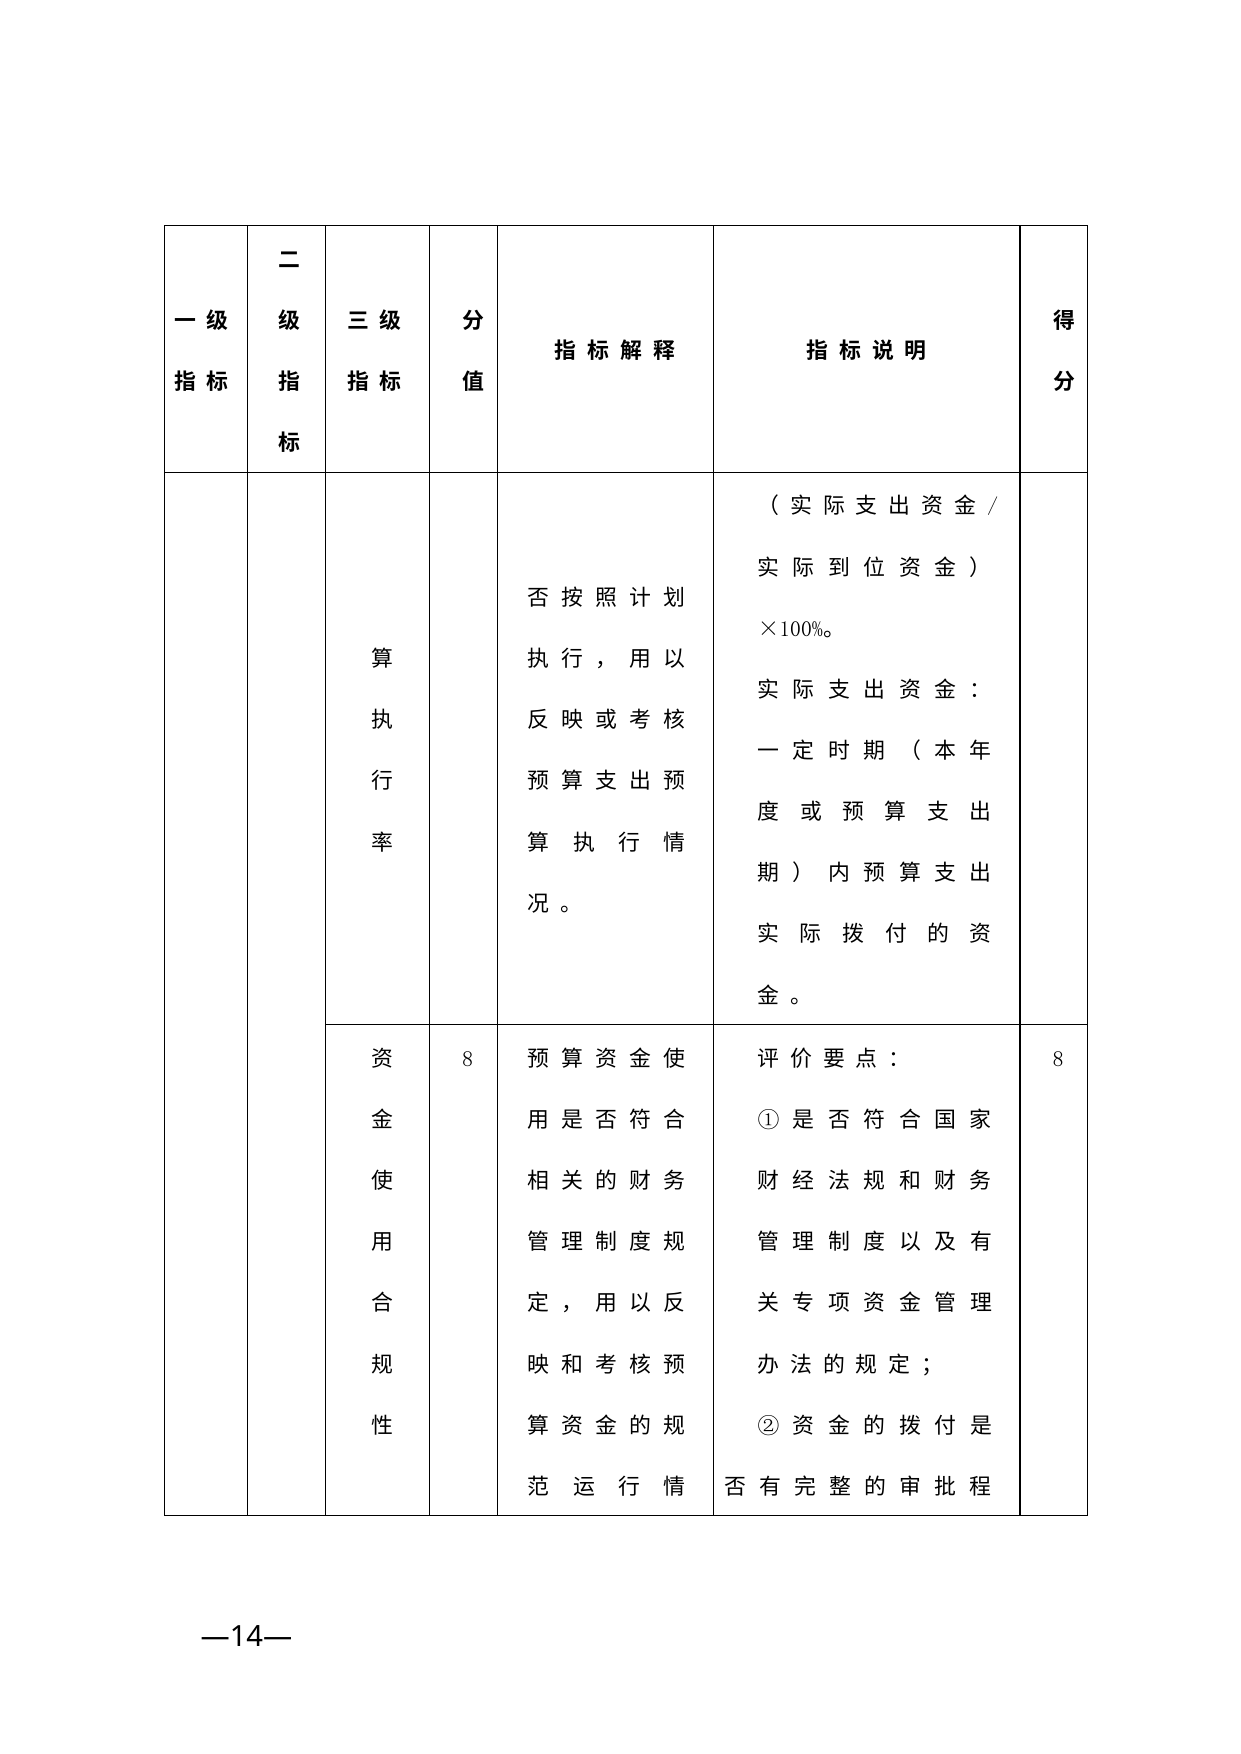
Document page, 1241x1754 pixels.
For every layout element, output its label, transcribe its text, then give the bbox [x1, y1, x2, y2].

table_cell 8 [430, 1025, 497, 1515]
table_header 得分 [1021, 226, 1087, 472]
table_cell 预算 执行率 [326, 473, 429, 1024]
table_cell 4 [1021, 473, 1087, 1024]
table_cell 预算资金是否按照计划执行，用以反映或考核预算支出预算执行情况。 [498, 473, 713, 1024]
table_header 指标说明 [714, 226, 1019, 472]
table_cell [714, 1025, 1019, 1515]
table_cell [714, 473, 1019, 1024]
table_cell 8 [1021, 1025, 1087, 1515]
table_header 三级指标 [326, 226, 429, 472]
table_header 指标解释 [498, 226, 713, 472]
table_header 二级 指标 [248, 226, 325, 472]
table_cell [498, 1025, 713, 1515]
table_header 一级 指标 [165, 226, 247, 472]
table_cell 4 [430, 473, 497, 1024]
table_cell 资金 使用 合规性 [326, 1025, 429, 1515]
table_header 分值 [430, 226, 497, 472]
